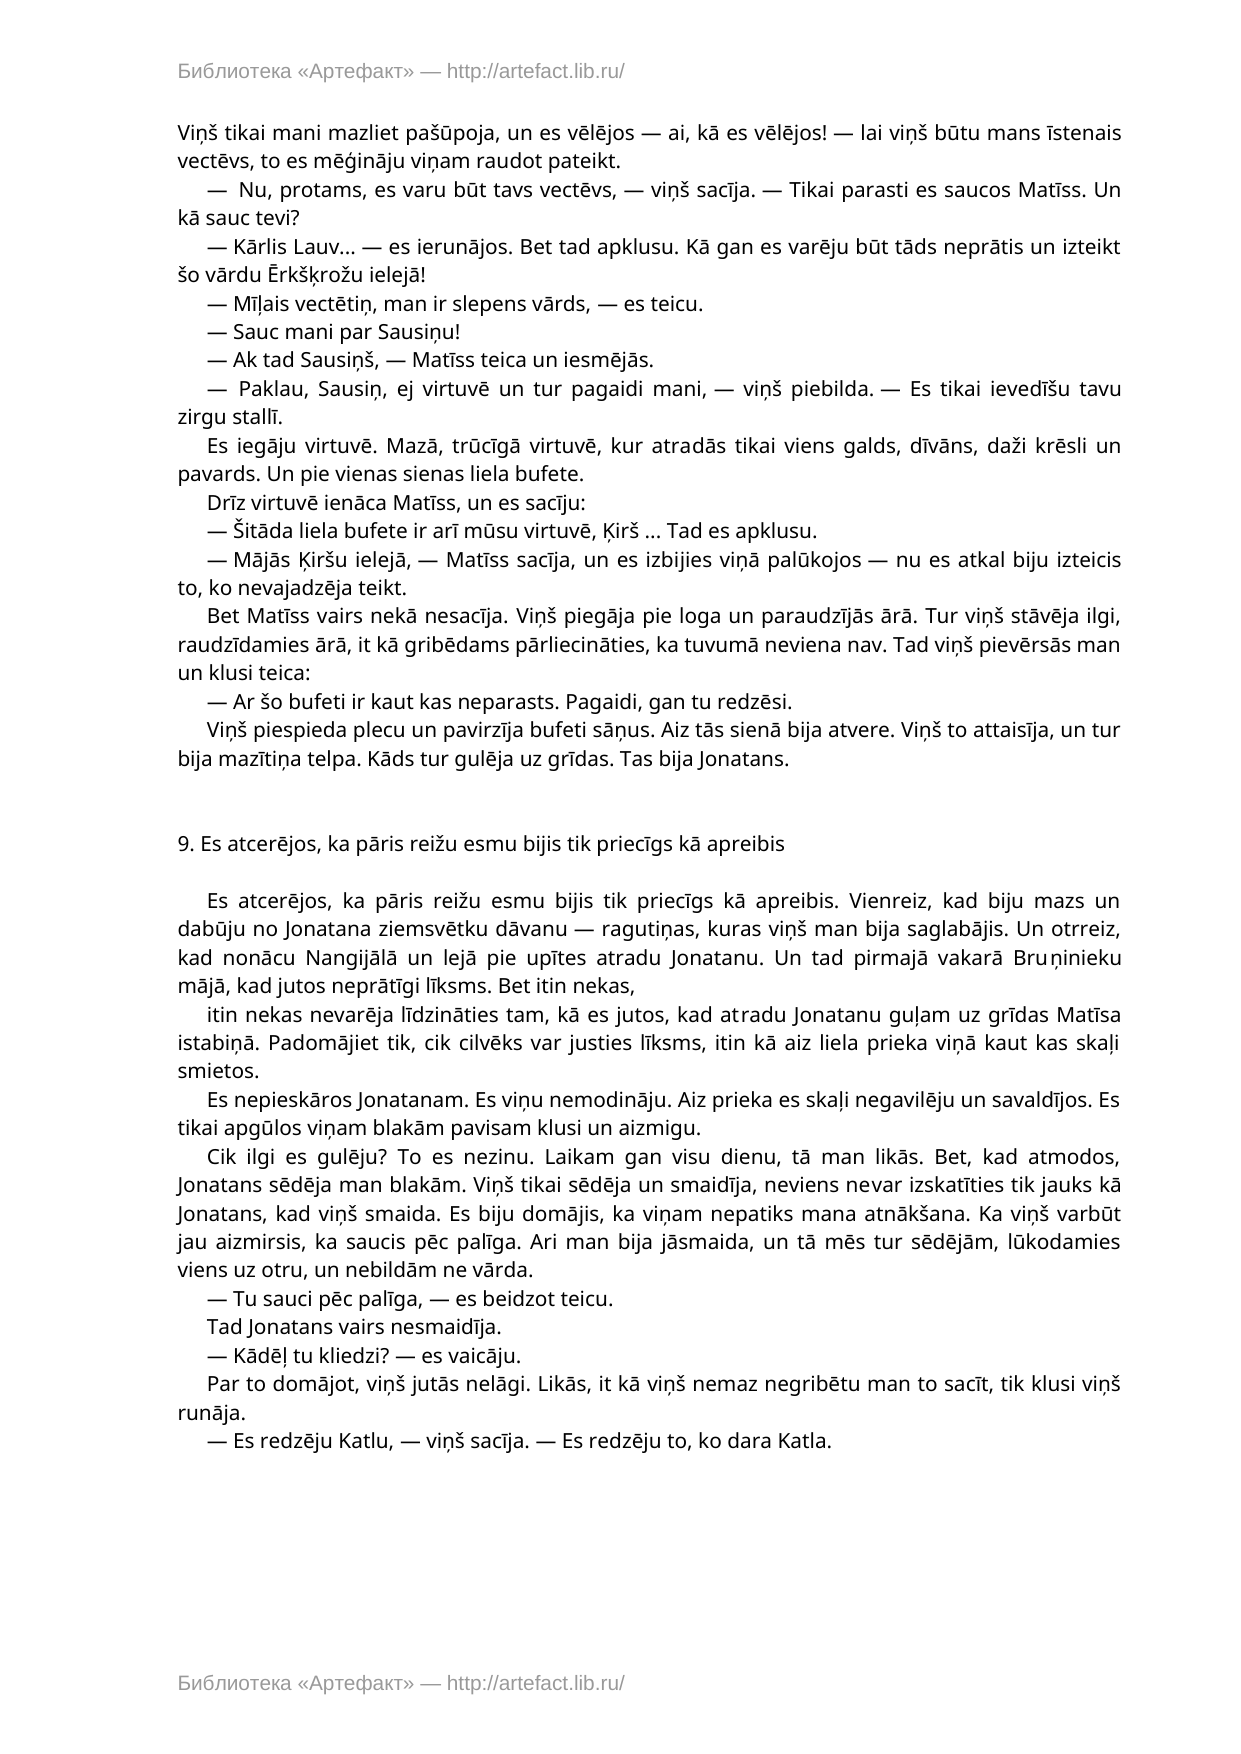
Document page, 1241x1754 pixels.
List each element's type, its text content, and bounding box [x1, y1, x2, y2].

text — Es redzēju Katlu, — viņš sacīja. — Es redzēju to, ko dara Katla. [177, 1426, 1122, 1455]
text Es nepieskāros Jonatanam. Es viņu nemodināju. Aiz prieka es skaļi negavilēju un savaldījos. Es tikai apgūlos viņam blakām pavisam klusi un aizmigu. [177, 1085, 1122, 1142]
text Bet Matīss vairs nekā nesacīja. Viņš piegāja pie loga un paraudzījās ārā. Tur viņš stāvēja ilgi, raudzīdamies ārā, it kā gribēdams pārliecināties, ka tuvumā neviena nav. Tad viņš pievērsās man un klusi teica: [177, 602, 1122, 687]
text — Paklau, Sausiņ, ej virtuvē un tur pagaidi mani, — viņš piebilda. — Es tikai ievedīšu tavu zirgu stallī. [177, 374, 1122, 431]
text Par to domājot, viņš jutās nelāgi. Likās, it kā viņš nemaz negribētu man to sacīt, tik klusi viņš runāja. [177, 1369, 1122, 1426]
text — Kārlis Lauv... — es ierunājos. Bet tad apklusu. Kā gan es varēju būt tāds neprātis un izteikt šo vārdu Ērkšķrožu ielejā! [177, 232, 1122, 289]
subtitle 9. Es atcerējos, ka pāris reižu esmu bijis tik priecīgs kā apreibis [177, 829, 1122, 857]
text — Šitāda liela bufete ir arī mūsu virtuvē, Ķirš ... Tad es apklusu. [177, 516, 1122, 545]
text Cik ilgi es gulēju? To es nezinu. Laikam gan visu dienu, tā man likās. Bet, kad atmodos, Jonatans sēdēja man blakām. Viņš tikai sēdēja un smaidīja, neviens nevar izskatīties tik jauks kā Jonatans, kad viņš smaida. Es biju domājis, ka viņam nepatiks mana atnākšana. Ka viņš varbūt jau aizmirsis, ka saucis pēc palīga. Ari man bija jāsmaida, un tā mēs tur sēdējām, lūkodamies viens uz otru, un nebildām ne vārda. [177, 1142, 1122, 1284]
text Es atcerējos, ka pāris reižu esmu bijis tik priecīgs kā apreibis. Vienreiz, kad biju mazs un dabūju no Jonatana ziemsvētku dāvanu — ragutiņas, kuras viņš man bija saglabājis. Un otrreiz, kad nonācu Nangijālā un lejā pie upītes atradu Jonatanu. Un tad pirmajā vakarā Bruņinieku mājā, kad jutos neprātīgi līksms. Bet itin nekas, [177, 886, 1122, 1000]
text — Mājās Ķiršu ielejā, — Matīss sacīja, un es izbijies viņā palūkojos — nu es atkal biju izteicis to, ko nevajadzēja teikt. [177, 545, 1122, 602]
text — Ar šo bufeti ir kaut kas neparasts. Pagaidi, gan tu redzēsi. [177, 687, 1122, 715]
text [177, 118, 1122, 175]
text itin nekas nevarēja līdzināties tam, kā es jutos, kad atradu Jonatanu guļam uz grīdas Matīsa istabiņā. Padomājiet tik, cik cilvēks var justies līksms, itin kā aiz liela prieka viņā kaut kas skaļi smietos. [177, 1000, 1122, 1085]
text — Kādēļ tu kliedzi? — es vaicāju. [177, 1341, 1122, 1369]
text Es iegāju virtuvē. Mazā, trūcīgā virtuvē, kur atradās tikai viens galds, dīvāns, daži krēsli un pavards. Un pie vienas sienas liela bufete. [177, 431, 1122, 488]
text — Tu sauci pēc palīga, — es beidzot teicu. [177, 1284, 1122, 1312]
text Viņš piespieda plecu un pavirzīja bufeti sāņus. Aiz tās sienā bija atvere. Viņš to attaisīja, un tur bija mazītiņa telpa. Kāds tur gulēja uz grīdas. Tas bija Jonatans. [177, 715, 1122, 772]
text — Sauc mani par Sausiņu! [177, 317, 1122, 346]
text Tad Jonatans vairs nesmaidīja. [177, 1312, 1122, 1341]
text — Mīļais vectētiņ, man ir slepens vārds, — es teicu. [177, 289, 1122, 317]
text Drīz virtuvē ienāca Matīss, un es sacīju: [177, 488, 1122, 516]
text — Nu, protams, es varu būt tavs vectēvs, — viņš sacīja. — Tikai parasti es saucos Matīss. Un kā sauc tevi? [177, 175, 1122, 232]
text — Ak tad Sausiņš, — Matīss teica un iesmējās. [177, 346, 1122, 374]
